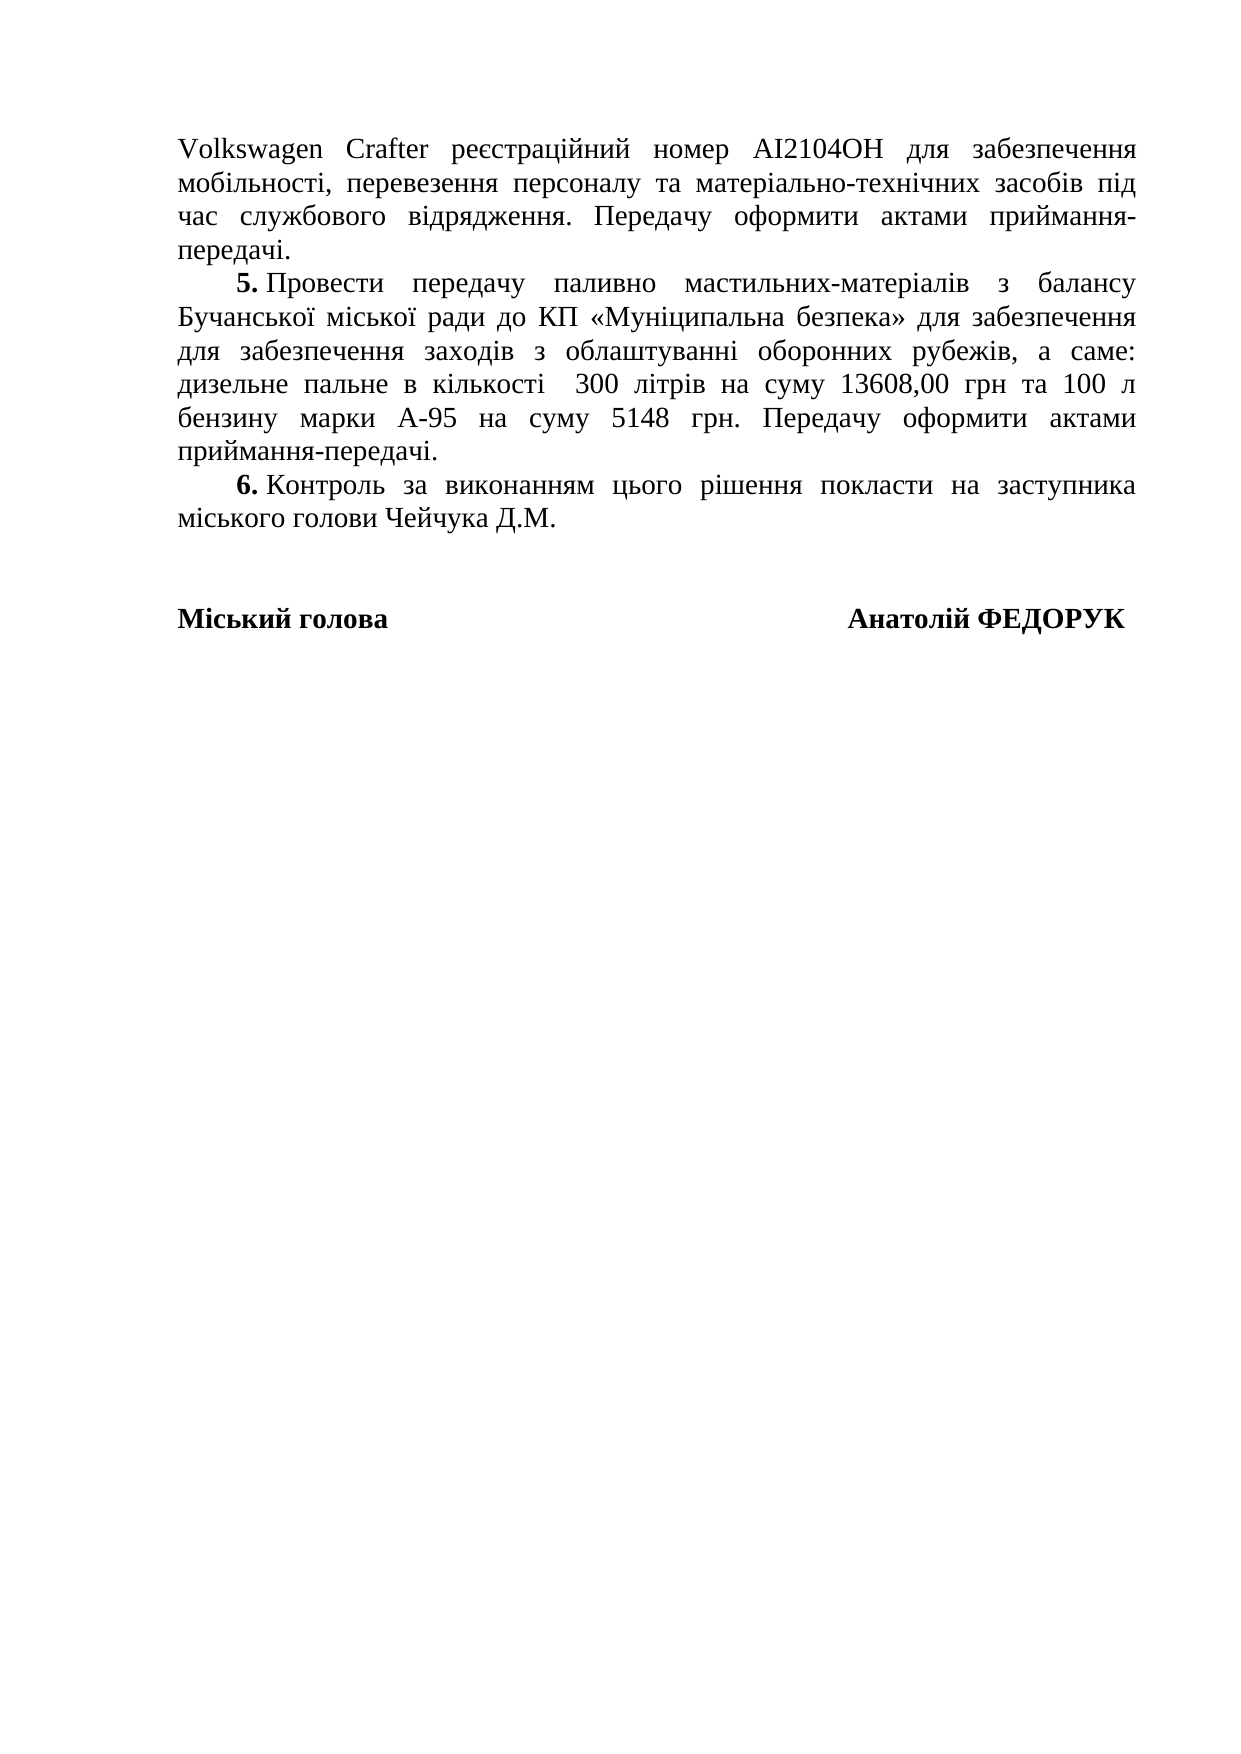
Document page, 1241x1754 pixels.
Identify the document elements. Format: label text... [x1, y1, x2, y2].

text Міський голова Анатолій ФЕДОРУК [177, 601, 1137, 634]
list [177, 131, 1137, 266]
list Провести передачу паливно мастильних-матеріалів з балансу Бучанської міської ради до КП «Муніципальна безпека» для забезпечення для забезпечення заходів з облаштуванні оборонних рубежів, а саме: дизельне пальне в кількості 300 літрів на суму 13608,00 грн та 100 л бензину марки А-95 на суму 5148 грн. Передачу оформити актами приймання-передачі. [177, 266, 1137, 467]
list Контроль за виконанням цього рішення покласти на заступника міського голови Чейчука Д.М. [177, 467, 1137, 534]
